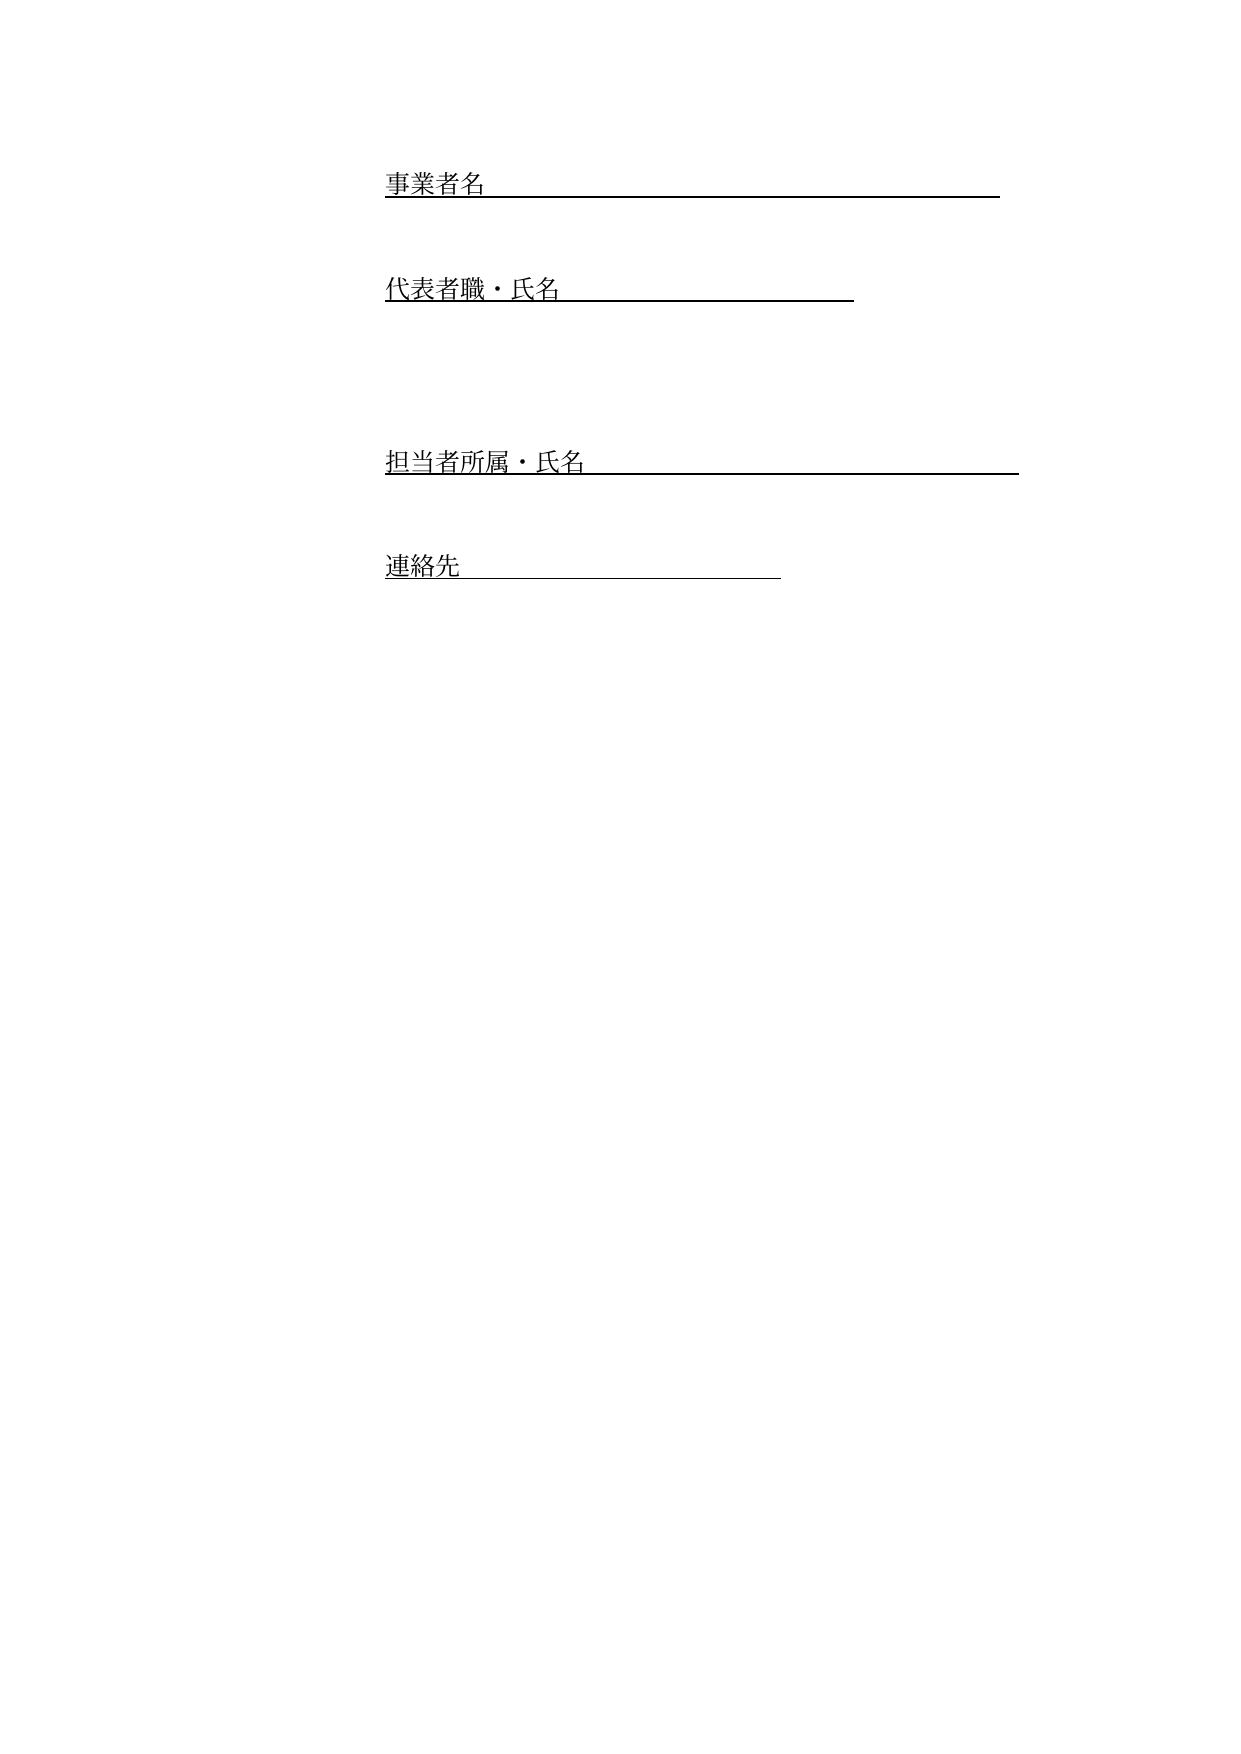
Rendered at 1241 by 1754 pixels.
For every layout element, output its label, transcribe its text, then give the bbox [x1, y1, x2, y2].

text 連絡先 [148, 530, 1092, 599]
text 事業者名 [148, 148, 1092, 218]
text 担当者所属・氏名 [148, 426, 1092, 495]
text 代表者職・氏名 [148, 253, 1092, 322]
